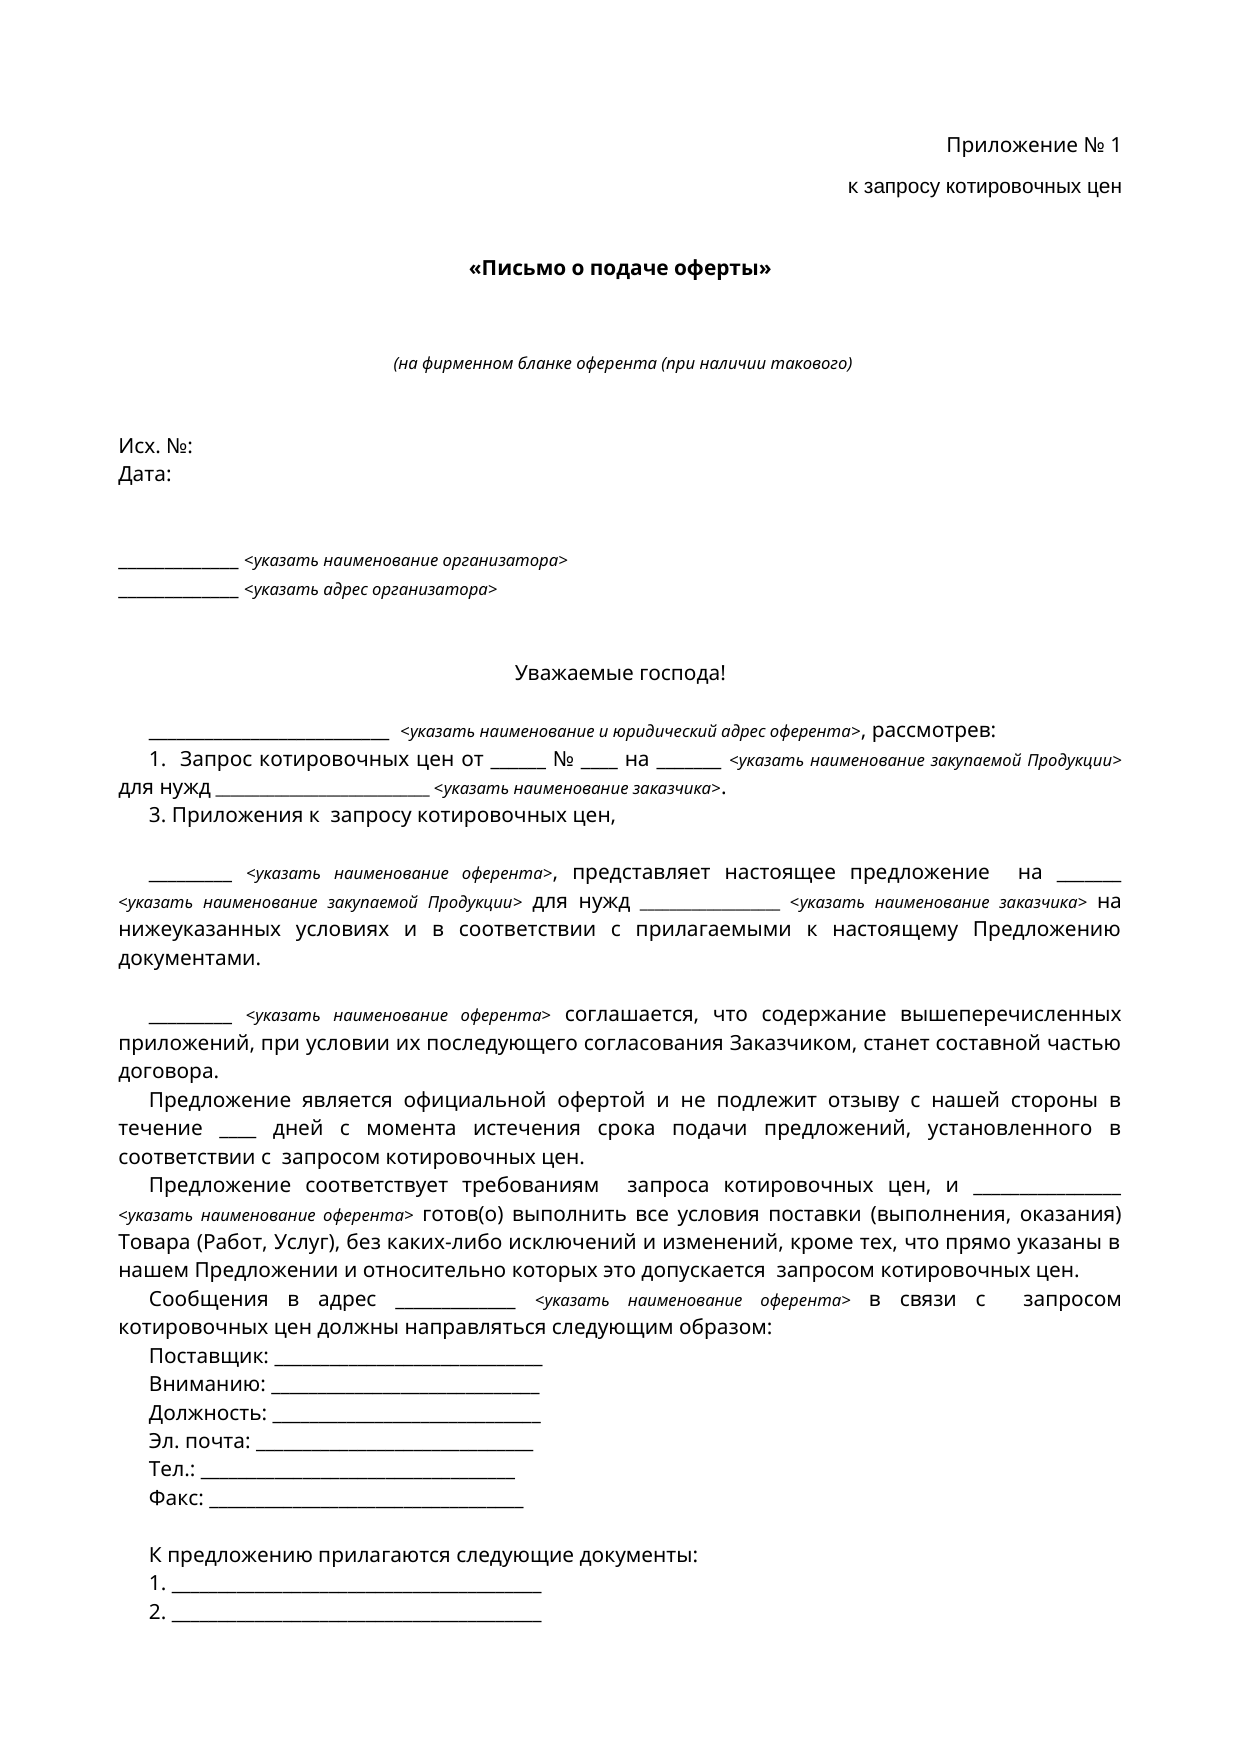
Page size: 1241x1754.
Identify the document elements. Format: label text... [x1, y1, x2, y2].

text Вниманию: _____________________________ [118, 1369, 1122, 1398]
text 2. ________________________________________ [118, 1597, 1122, 1625]
text Предложение является официальной офертой и не подлежит отзыву с нашей стороны в течение ____ дней с момента истечения срока подачи предложений, установленного в соответствии с запросом котировочных цен. [118, 1085, 1122, 1170]
text Уважаемые господа! [118, 658, 1122, 687]
text Факс: __________________________________ [118, 1483, 1122, 1511]
text к запросу котировочных цен [118, 172, 1122, 200]
text Поставщик: _____________________________ [118, 1341, 1122, 1369]
text 1. Запрос котировочных цен от ______ № ____ на _______ <указать наименование закупаемой Продукции> для нужд _____________________________ <указать наименование заказчика>. [118, 744, 1122, 801]
text Сообщения в адрес _____________ <указать наименование оферента> в связи с запросом котировочных цен должны направляться следующим образом: [118, 1284, 1122, 1341]
text К предложению прилагаются следующие документы: [118, 1540, 1122, 1568]
text 1. ________________________________________ [118, 1568, 1122, 1597]
text Тел.: __________________________________ [118, 1454, 1122, 1483]
text _________ <указать наименование оферента>, представляет настоящее предложение на _______ <указать наименование закупаемой Продукции> для нужд ___________________ <указать наименование заказчика> на нижеуказанных условиях и в соответствии с прилагаемыми к настоящему Предложению документами. [118, 857, 1122, 971]
text __________________________ <указать наименование и юридический адрес оферента>, рассмотрев: [118, 715, 1122, 744]
text «Письмо о подаче оферты» [118, 253, 1122, 282]
text Предложение соответствует требованиям запроса котировочных цен, и ________________ <указать наименование оферента> готов(о) выполнить все условия поставки (выполнения, оказания) Товара (Работ, Услуг), без каких-либо исключений и изменений, кроме тех, что прямо указаны в нашем Предложении и относительно которых это допускается запросом котировочных цен. [118, 1170, 1122, 1284]
text Дата: [118, 459, 1122, 488]
text Исх. №: [118, 431, 1122, 459]
text Должность: _____________________________ [118, 1398, 1122, 1426]
text Эл. почта: ______________________________ [118, 1426, 1122, 1454]
text _____________ <указать наименование организатора> [118, 544, 1122, 573]
text _____________ <указать адрес организатора> [118, 573, 1122, 601]
text Приложение № 1 [118, 131, 1122, 159]
text _________ <указать наименование оферента> соглашается, что содержание вышеперечисленных приложений, при условии их последующего согласования Заказчиком, станет составной частью договора. [118, 999, 1122, 1085]
text (на фирменном бланке оферента (при наличии такового) [118, 351, 1122, 374]
text 3. Приложения к запросу котировочных цен, [118, 801, 1122, 829]
